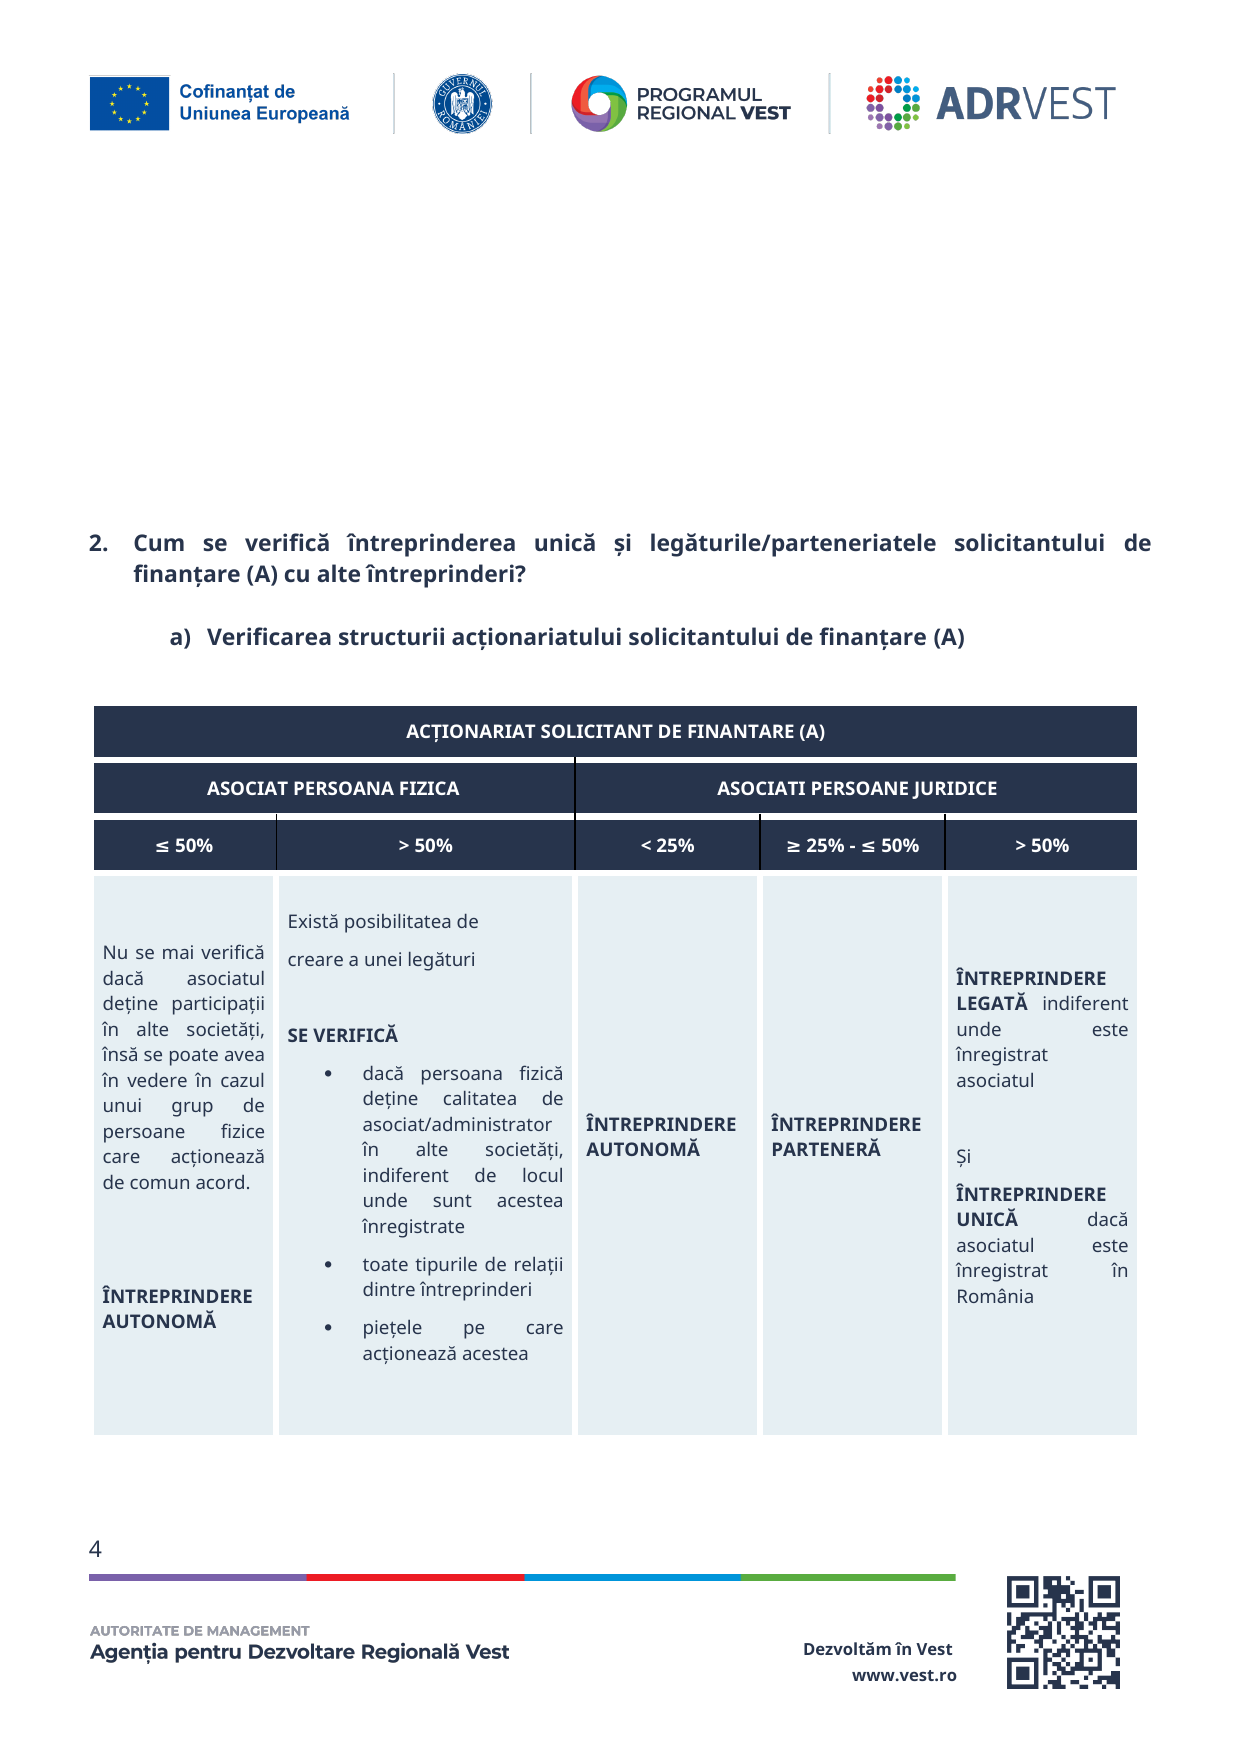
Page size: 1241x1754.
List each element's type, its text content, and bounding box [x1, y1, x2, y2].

table_cell ASOCIATI PERSOANE JURIDICE [576, 763, 1137, 813]
table_cell ÎNTREPRINDERE PARTENERĂ [763, 876, 942, 1435]
table_cell ≤ 50% [94, 820, 276, 870]
picture [998, 1567, 1129, 1698]
picture [88, 73, 1116, 134]
list Verificarea structurii acționariatului solicitantului de finanțare (A) [169, 621, 1152, 652]
table_cell < 25% [576, 820, 759, 870]
table_cell ASOCIAT PERSOANA FIZICA [94, 763, 574, 813]
list Cum se verifică întreprinderea unică și legăturile/parteneriatele solicitantului de finanțare (A) cu alte întreprinderi? [89, 527, 1152, 590]
table_cell Nu se mai verifică dacă asociatul deține participații în alte societăți, însă se poate avea în vedere în cazul unui grup de persoane fizice care acționează de comun acord. ÎNTREPRINDERE AUTONOMĂ [94, 876, 273, 1435]
table_header ACȚIONARIAT SOLICITANT DE FINANTARE (A) [94, 706, 1137, 757]
table_cell ÎNTREPRINDERE AUTONOMĂ [578, 876, 757, 1435]
table_cell ≥ 25% - ≤ 50% [761, 820, 944, 870]
table_cell Există posibilitatea de creare a unei legături SE VERIFICĂ dacă persoana fizică deține calitatea de asociat/administrator în alte societăți, indiferent de locul unde sunt acestea înregistrate toate tipurile de relații dintre întreprinderi piețele pe care acționează acestea [279, 876, 572, 1435]
table_cell > 50% [277, 820, 574, 870]
table_cell ÎNTREPRINDERE LEGATĂ indiferent unde este înregistrat asociatul Și ÎNTREPRINDERE UNICĂ dacă asociatul este înregistrat în România [948, 876, 1137, 1435]
table_cell > 50% [946, 820, 1137, 870]
